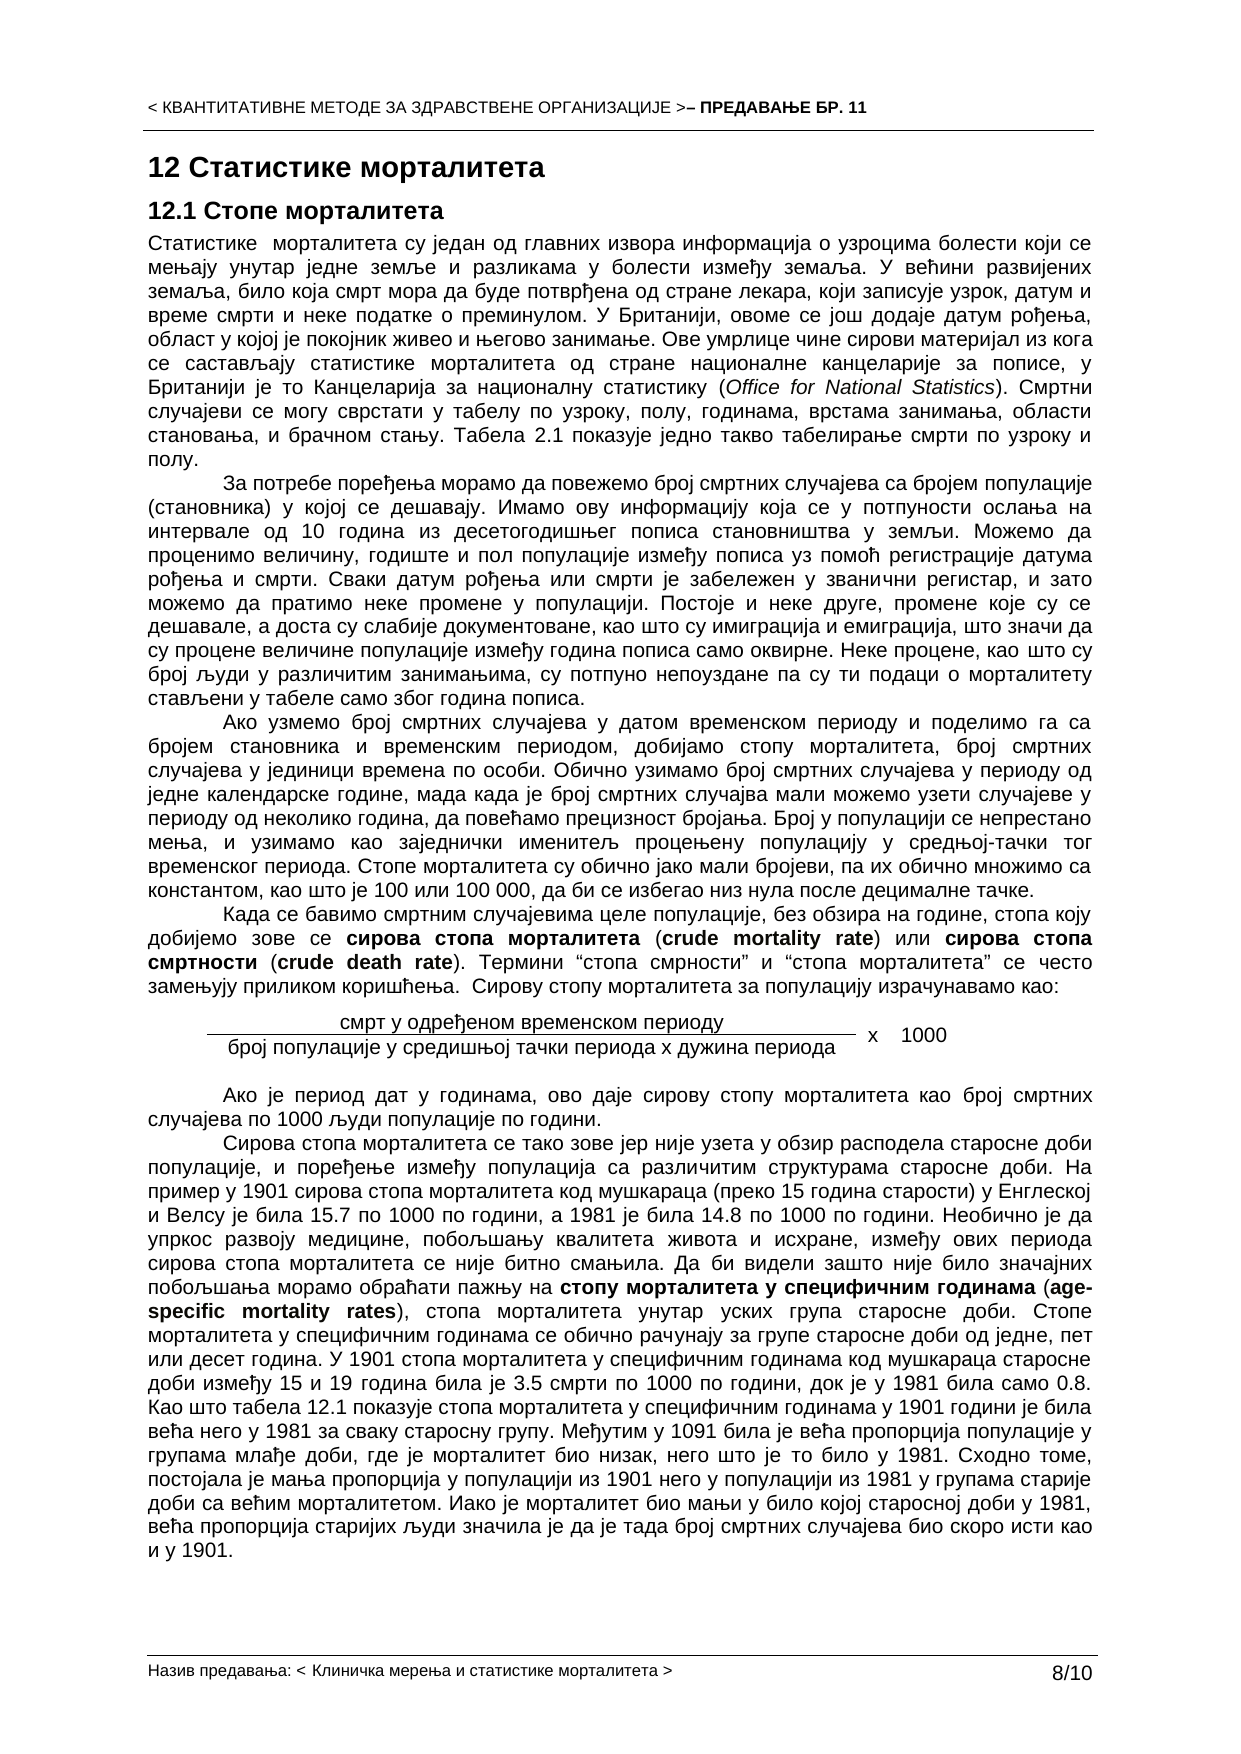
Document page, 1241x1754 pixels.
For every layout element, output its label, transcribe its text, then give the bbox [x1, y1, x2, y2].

table_header x [856, 1010, 889, 1059]
table_cell број популације у средишњој тачки периода x дужина периода [207, 1035, 856, 1059]
table_header 1000 [889, 1010, 960, 1059]
text Ако узмемо број смртних случајева у датом временском периоду и поделимо га са бројем становника и временским периодом, добијамо стопу морталитета, број смртних случајева у јединици времена по особи. Oбично узимамо број смртних случајева у периоду од једне календарске године, мада када је број смртних случајва мали можемо узети случајеве у периоду од неколико година, да повећамо прецизност бројања. Број у популацији се непрестано мења, и узимамо као заједнички именитељ процењену популацију у средњој-тачки тог временског периода. Стопе морталитета су обично јако мали бројеви, па их обично множимо са константом, као што је 100 или 100 000, да би се избегао низ нула после децималне тачке. [148, 710, 1092, 902]
text За потребе поређења морамо да повежемо број смртних случајева са бројем популације (становника) у којој се дешавају. Имамо ову информацију која се у потпуности ослања на интервале од 10 година из десетогодишњег пописа становништва у земљи. Можемо да проценимо величину, годиште и пол популације између пописа уз помоћ регистрације датума рођења и смрти. Сваки датум рођења или смрти је забележен у званични регистар, и зато можемо да пратимо неке промене у популацији. Постоје и неке друге, промене које су се дешавале, а доста су слабије документоване, као што су имиграција и емиграција, што значи да су процене величине популације између година пописа само оквирне. Неке процене, као што су број људи у различитим занимањима, су потпуно непоуздане па су ти подаци о морталитету стављени у табеле само због година пописа. [148, 471, 1092, 710]
text Ако је период дат у годинама, ово даје сирову стопу морталитета као број смртних случајева по 1000 људи популације по години. [148, 1083, 1092, 1131]
subtitle 12.1 Стопе морталитета [148, 196, 1092, 225]
subtitle 12 Статистике морталитета [148, 150, 1092, 183]
text Када се бавимо смртним случајевима целе популације, без обзира на године, стопа коју добијемо зове се сирова стопа морталитета (crude mortality rate) или сирова стопа смртности (crude death rate). Термини “стопа смрности” и “стопа морталитета” се често замењују приликом коришћења. Сирову стопу морталитета за популацију израчунавамо као: [148, 902, 1092, 998]
text Сирова стопа морталитета се тако зове јер није узета у обзир расподела старосне доби популације, и поређење између популација са различитим структурама старосне доби. На пример у 1901 сирова стопа морталитета код мушкараца (преко 15 година старости) у Енглеској и Велсу је била 15.7 по 1000 по години, а 1981 је била 14.8 по 1000 по години. Необично је да упркос развоју медицине, побољшању квалитета живота и исхране, између ових периода сирова стопа морталитета се није битно смањила. Да би видели зашто није било значајних побољшања морамо обраћати пажњу на стопу морталитета у специфичним годинама (age-specific mortality rates), стопа морталитета унутар уских група старосне доби. Стопе морталитета у специфичним годинама се обично рачунају за групе старосне доби од једне, пет или десет година. У 1901 стопа морталитета у специфичним годинама код мушкараца старосне доби између 15 и 19 година била је 3.5 смрти по 1000 по години, док је у 1981 била само 0.8. Као што табела 12.1 показује стопа морталитета у специфичним годинама у 1901 години је била већа него у 1981 за сваку старосну групу. Међутим у 1091 била је већа пропорција популације у групама млађе доби, где је морталитет био низак, него што је то било у 1981. Сходно томе, постојала је мања пропорција у популацији из 1901 него у популацији из 1981 у групама старије доби са већим морталитетом. Иако је морталитет био мањи у било којој старосној доби у 1981, већа пропорција старијих људи значила је да је тада број смртних случајева био скоро исти као и у 1901. [148, 1131, 1092, 1562]
text Статистике морталитета су један од главних извора информација о узроцима болести који се мењају унутар једне земље и разликама у болести између земаља. У већини развијених земаља, било која смрт мора да буде потврђена од стране лекара, који записује узрок, датум и време смрти и неке податке о преминулом. У Британији, овоме се још додаје датум рођења, област у којој је покојник живео и његово занимање. Oве умрлице чине сирови материјал из кога се састављају статистике морталитета од стране националне канцеларије за пописе, у Британији је то Канцеларија за националну статистику (Office for National Statistics). Смртни случајеви се могу сврстати у табелу по узроку, полу, годинама, врстама занимања, области становања, и брачном стању. Табела 2.1 показује једно такво табелирање смрти по узроку и полу. [148, 231, 1092, 471]
table_header смрт у одређеном временском периоду [207, 1010, 856, 1034]
